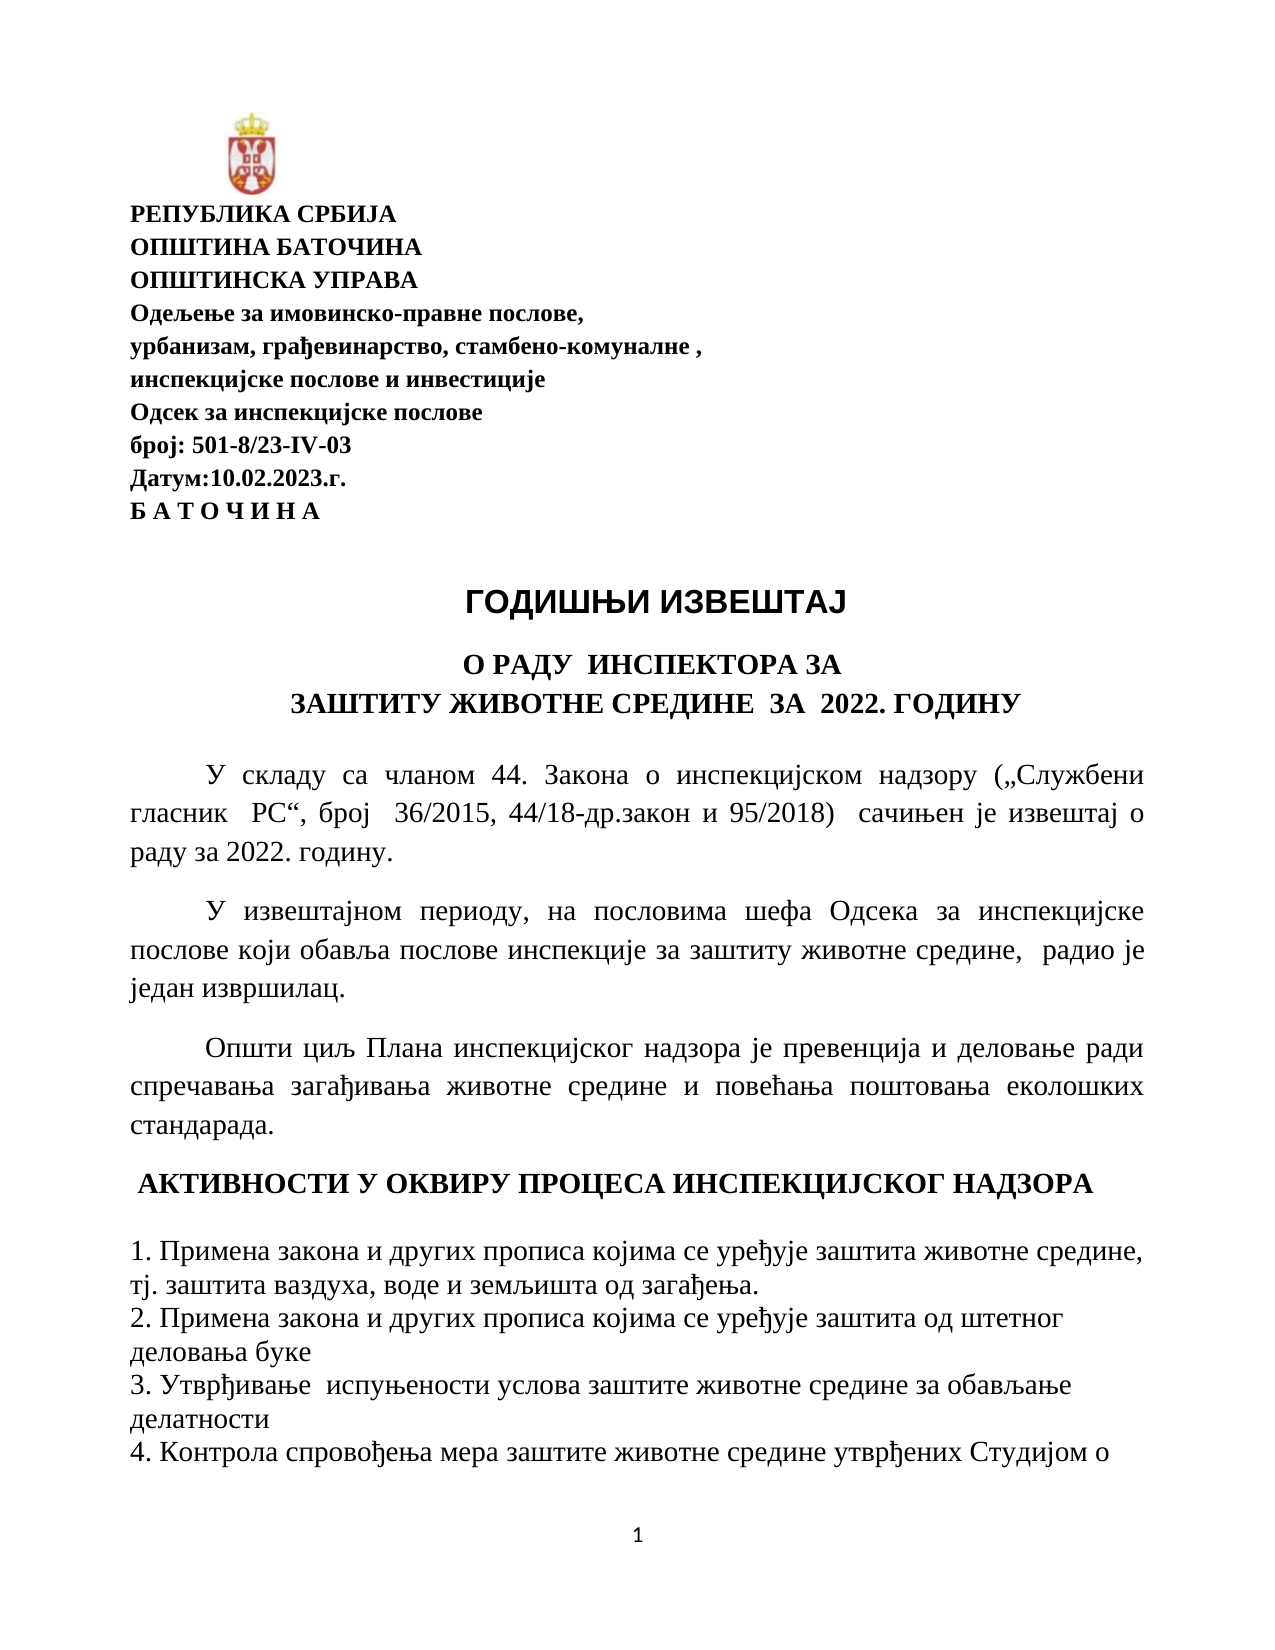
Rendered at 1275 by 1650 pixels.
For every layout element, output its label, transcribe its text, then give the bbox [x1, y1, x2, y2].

text Одсек за инспекцијске послове [130, 397, 1145, 426]
text АКТИВНОСТИ У ОКВИРУ ПРОЦЕСА ИНСПЕКЦИЈСКОГ НАДЗОРА [130, 1166, 1145, 1200]
text ГОДИШЊИ ИЗВЕШТАЈ [130, 582, 1145, 621]
text Општи циљ Плана инспекцијског надзора је превенција и деловање ради спречавања загађивања животне средине и повећања поштовања еколошких стандарада. [130, 1030, 1145, 1140]
text Датум:10.02.2023.г. [130, 463, 1145, 492]
text ЗАШТИТУ ЖИВОТНЕ СРЕДИНЕ ЗА 2022. ГОДИНУ [130, 686, 1145, 719]
text број: 501-8/23-IV-03 [130, 430, 1145, 459]
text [130, 1367, 1145, 1468]
text О РАДУ ИНСПЕКТОРА ЗА [130, 647, 1145, 681]
picture [223, 112, 280, 195]
text У складу са чланом 44. Закона о инспекцијском надзору („Службени гласник РС“, број 36/2015, 44/18-др.закон и 95/2018) сачињен је извештај о раду за 2022. годину. [130, 757, 1145, 867]
text ОПШТИНА БАТОЧИНА [130, 232, 1145, 261]
text Одељење за имовинско-правне послове, [130, 298, 1145, 327]
text урбанизам, грађевинарство, стамбено-комуналне , [130, 331, 1145, 360]
text У извештајном периоду, на пословима шефа Одсека за инспекцијске послове који обавља послове инспекције за заштиту животне средине, радио је један извршилац. [130, 893, 1145, 1004]
text РЕПУБЛИКА СРБИЈА [130, 199, 1145, 228]
text инспекцијске послове и инвестиције [130, 364, 1145, 393]
text ОПШТИНСКА УПРАВА [130, 265, 1145, 294]
text 1. Примена закона и других прописа којима се уређује заштита животне средине, тј. заштита ваздуха, воде и земљишта од загађења. 2. Примена закона и других прописа којима се уређује заштита од штетног деловања буке [130, 1200, 1145, 1367]
text Б А Т О Ч И Н А [130, 496, 1145, 525]
